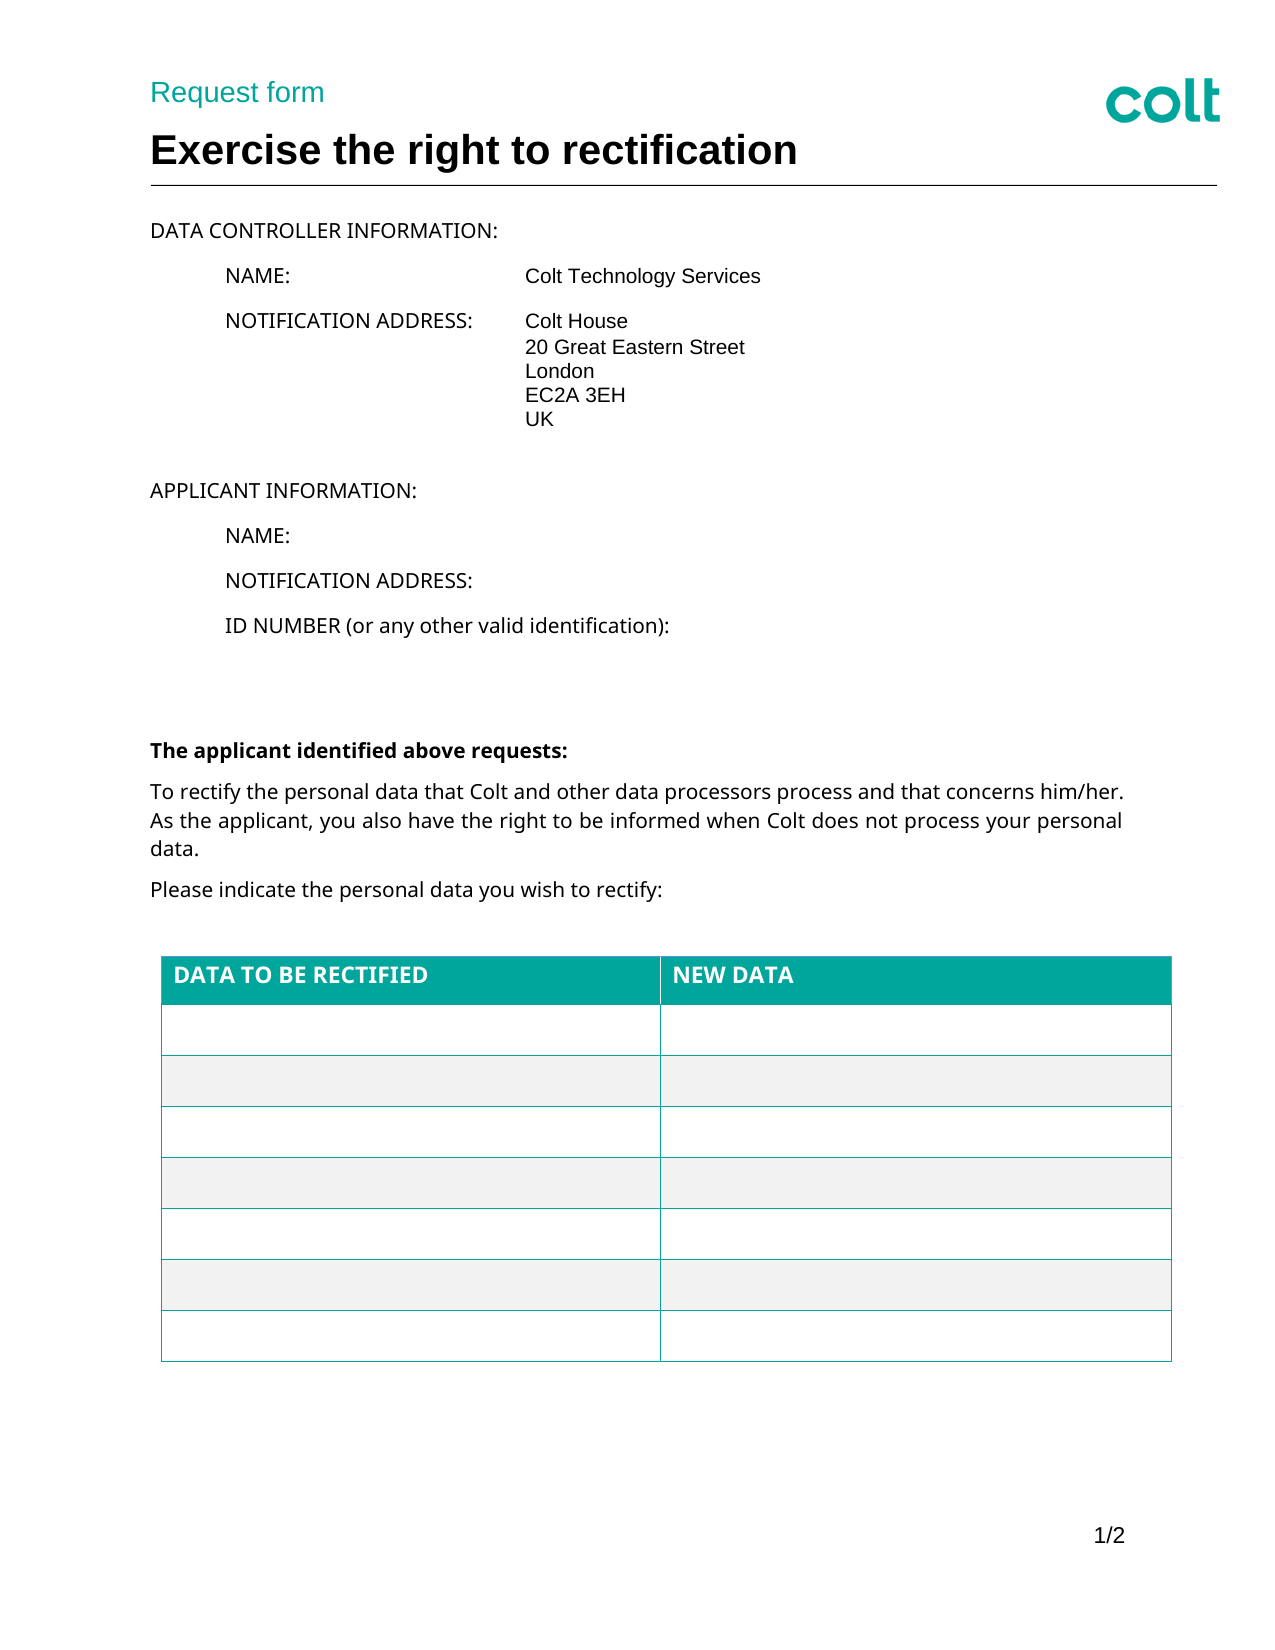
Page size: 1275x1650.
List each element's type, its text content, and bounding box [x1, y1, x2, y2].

text NOTIFICATION ADDRESS: [150, 566, 1125, 594]
text NAME: [150, 521, 1125, 549]
text To rectify the personal data that Colt and other data processors process and that concerns him/her. As the applicant, you also have the right to be informed when Colt does not process your personal data. [150, 777, 1125, 863]
picture [1092, 69, 1233, 132]
table_cell [661, 1107, 1171, 1157]
text NOTIFICATION ADDRESS: Colt House [150, 307, 1125, 335]
text Please indicate the personal data you wish to rectify: [150, 875, 1125, 903]
text EC2A 3EH [150, 383, 1125, 407]
table_cell [661, 1056, 1171, 1106]
table_header DATA TO BE RECTIFIED [162, 957, 660, 1004]
table_cell [661, 1209, 1171, 1259]
text The applicant identified above requests: [150, 736, 1125, 765]
text DATA CONTROLLER INFORMATION: [150, 216, 1125, 245]
table_cell [661, 1158, 1171, 1208]
text UK [150, 407, 1125, 431]
table_cell [661, 1260, 1171, 1310]
table_cell [162, 1158, 660, 1208]
table_cell [661, 1005, 1171, 1055]
table_cell [162, 1311, 660, 1361]
table_header NEW DATA [661, 957, 1171, 1004]
table_cell [162, 1209, 660, 1259]
table_cell [162, 1260, 660, 1310]
table_cell [162, 1107, 660, 1157]
table_cell [162, 1056, 660, 1106]
text NAME: Colt Technology Services [150, 261, 1125, 290]
text 20 Great Eastern Street [150, 335, 1125, 359]
table_cell [162, 1005, 660, 1055]
text APPLICANT INFORMATION: [150, 476, 1125, 504]
table_cell [661, 1311, 1171, 1361]
text ID NUMBER (or any other valid identification): [150, 611, 1125, 640]
text London [150, 359, 1125, 383]
